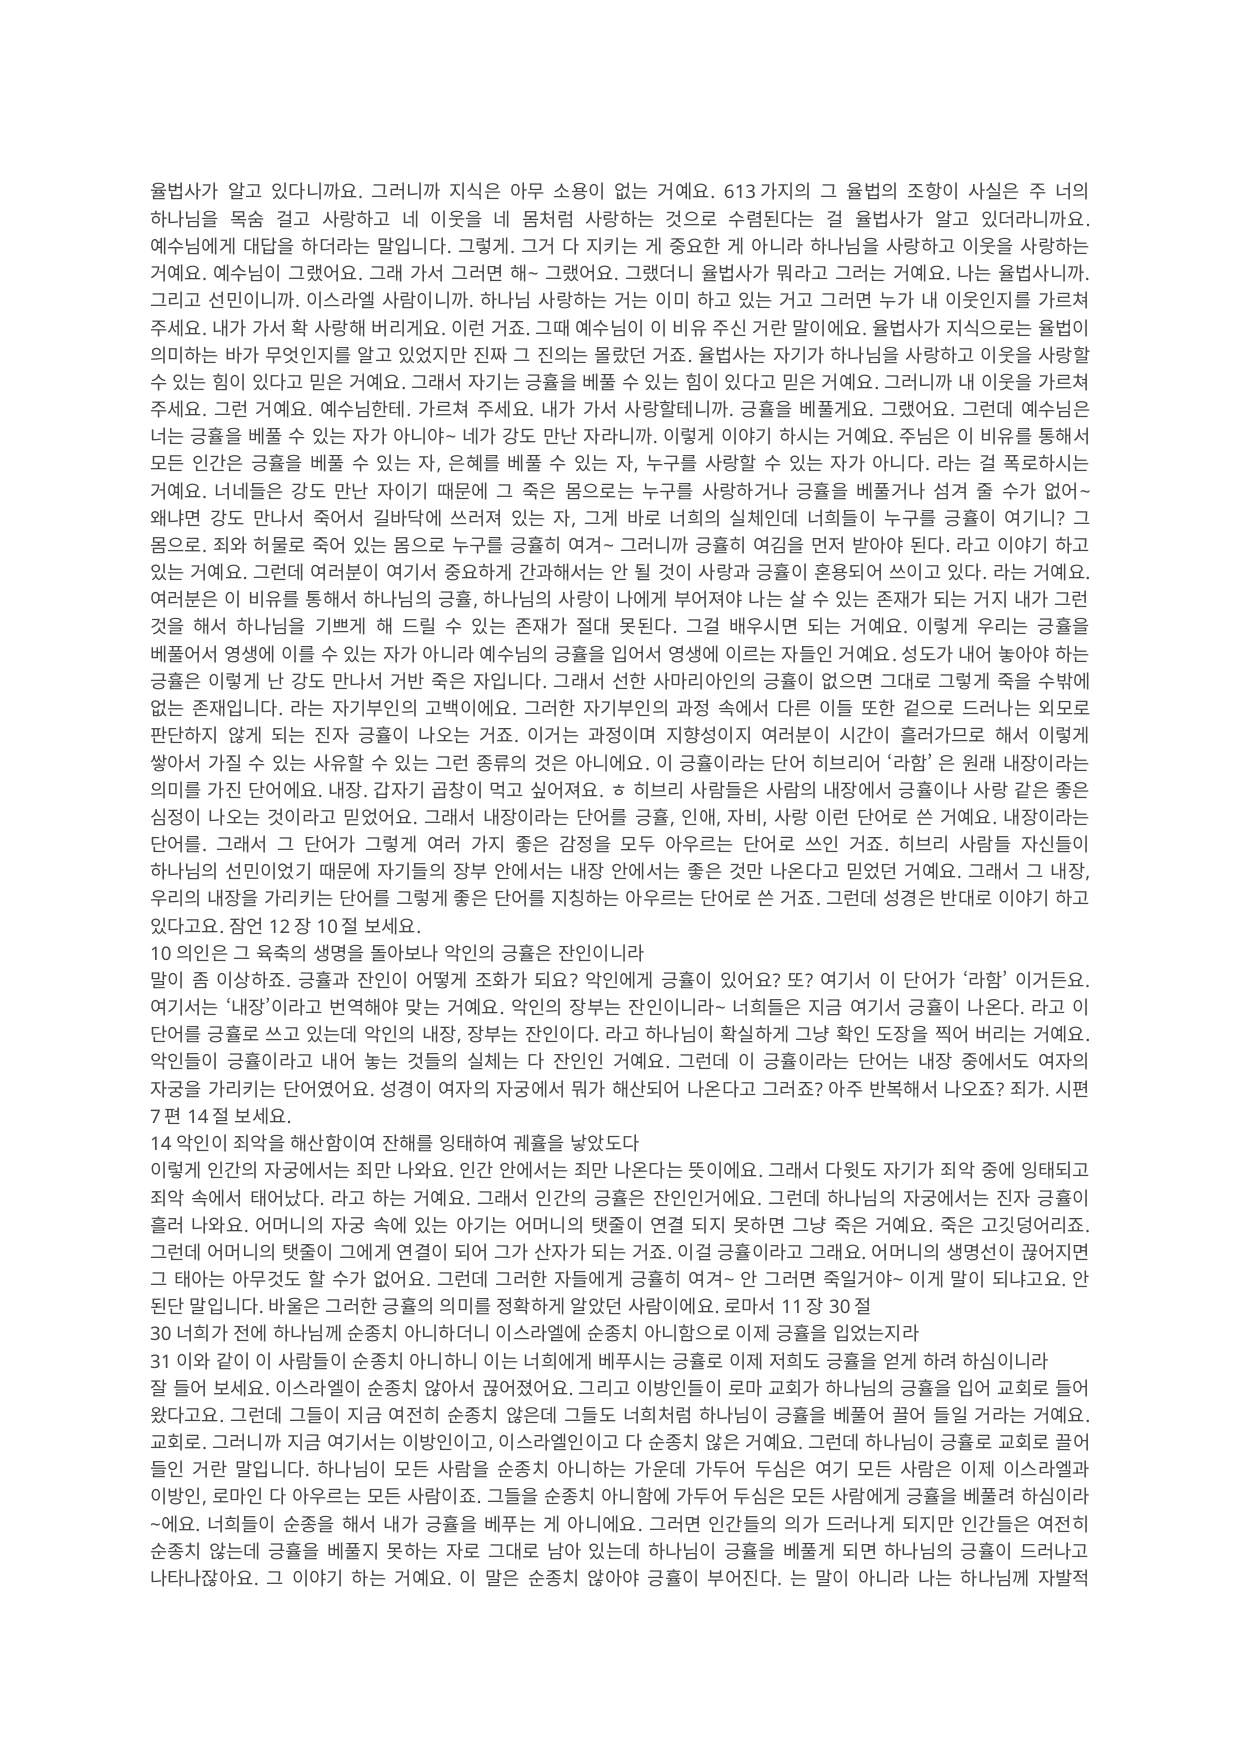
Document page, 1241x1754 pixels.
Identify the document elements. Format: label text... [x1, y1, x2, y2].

text 이렇게 인간의 자궁에서는 죄만 나와요. 인간 안에서는 죄만 나온다는 뜻이에요. 그래서 다윗도 자기가 죄악 중에 잉태되고 죄악 속에서 태어났다. 라고 하는 거예요. 그래서 인간의 긍휼은 잔인인거에요. 그런데 하나님의 자궁에서는 진자 긍휼이 흘러 나와요. 어머니의 자궁 속에 있는 아기는 어머니의 탯줄이 연결 되지 못하면 그냥 죽은 거예요. 죽은 고깃덩어리죠. 그런데 어머니의 탯줄이 그에게 연결이 되어 그가 산자가 되는 거죠. 이걸 긍휼이라고 그래요. 어머니의 생명선이 끊어지면 그 태아는 아무것도 할 수가 없어요. 그런데 그러한 자들에게 긍휼히 여겨~ 안 그러면 죽일거야~ 이게 말이 되냐고요. 안 된단 말입니다. 바울은 그러한 긍휼의 의미를 정확하게 알았던 사람이에요. 로마서 11장 30절 [150, 1156, 1090, 1319]
text 말이 좀 이상하죠. 긍휼과 잔인이 어떻게 조화가 되요? 악인에게 긍휼이 있어요? 또? 여기서 이 단어가 ‘라함’ 이거든요. 여기서는 ‘내장’이라고 번역해야 맞는 거예요. 악인의 장부는 잔인이니라~ 너희들은 지금 여기서 긍휼이 나온다. 라고 이 단어를 긍휼로 쓰고 있는데 악인의 내장, 장부는 잔인이다. 라고 하나님이 확실하게 그냥 확인 도장을 찍어 버리는 거예요. 악인들이 긍휼이라고 내어 놓는 것들의 실체는 다 잔인인 거예요. 그런데 이 긍휼이라는 단어는 내장 중에서도 여자의 자궁을 가리키는 단어였어요. 성경이 여자의 자궁에서 뭐가 해산되어 나온다고 그러죠? 아주 반복해서 나오죠? 죄가. 시편 7편 14절 보세요. [150, 966, 1090, 1129]
text 14 악인이 죄악을 해산함이여 잔해를 잉태하여 궤휼을 낳았도다 [150, 1129, 1090, 1156]
text 30 너희가 전에 하나님께 순종치 아니하더니 이스라엘에 순종치 아니함으로 이제 긍휼을 입었는지라 [150, 1319, 1090, 1346]
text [150, 1373, 1090, 1591]
text 31 이와 같이 이 사람들이 순종치 아니하니 이는 너희에게 베푸시는 긍휼로 이제 저희도 긍휼을 얻게 하려 하심이니라 [150, 1346, 1090, 1373]
text 10 의인은 그 육축의 생명을 돌아보나 악인의 긍휼은 잔인이니라 [150, 938, 1090, 966]
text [150, 177, 1090, 938]
